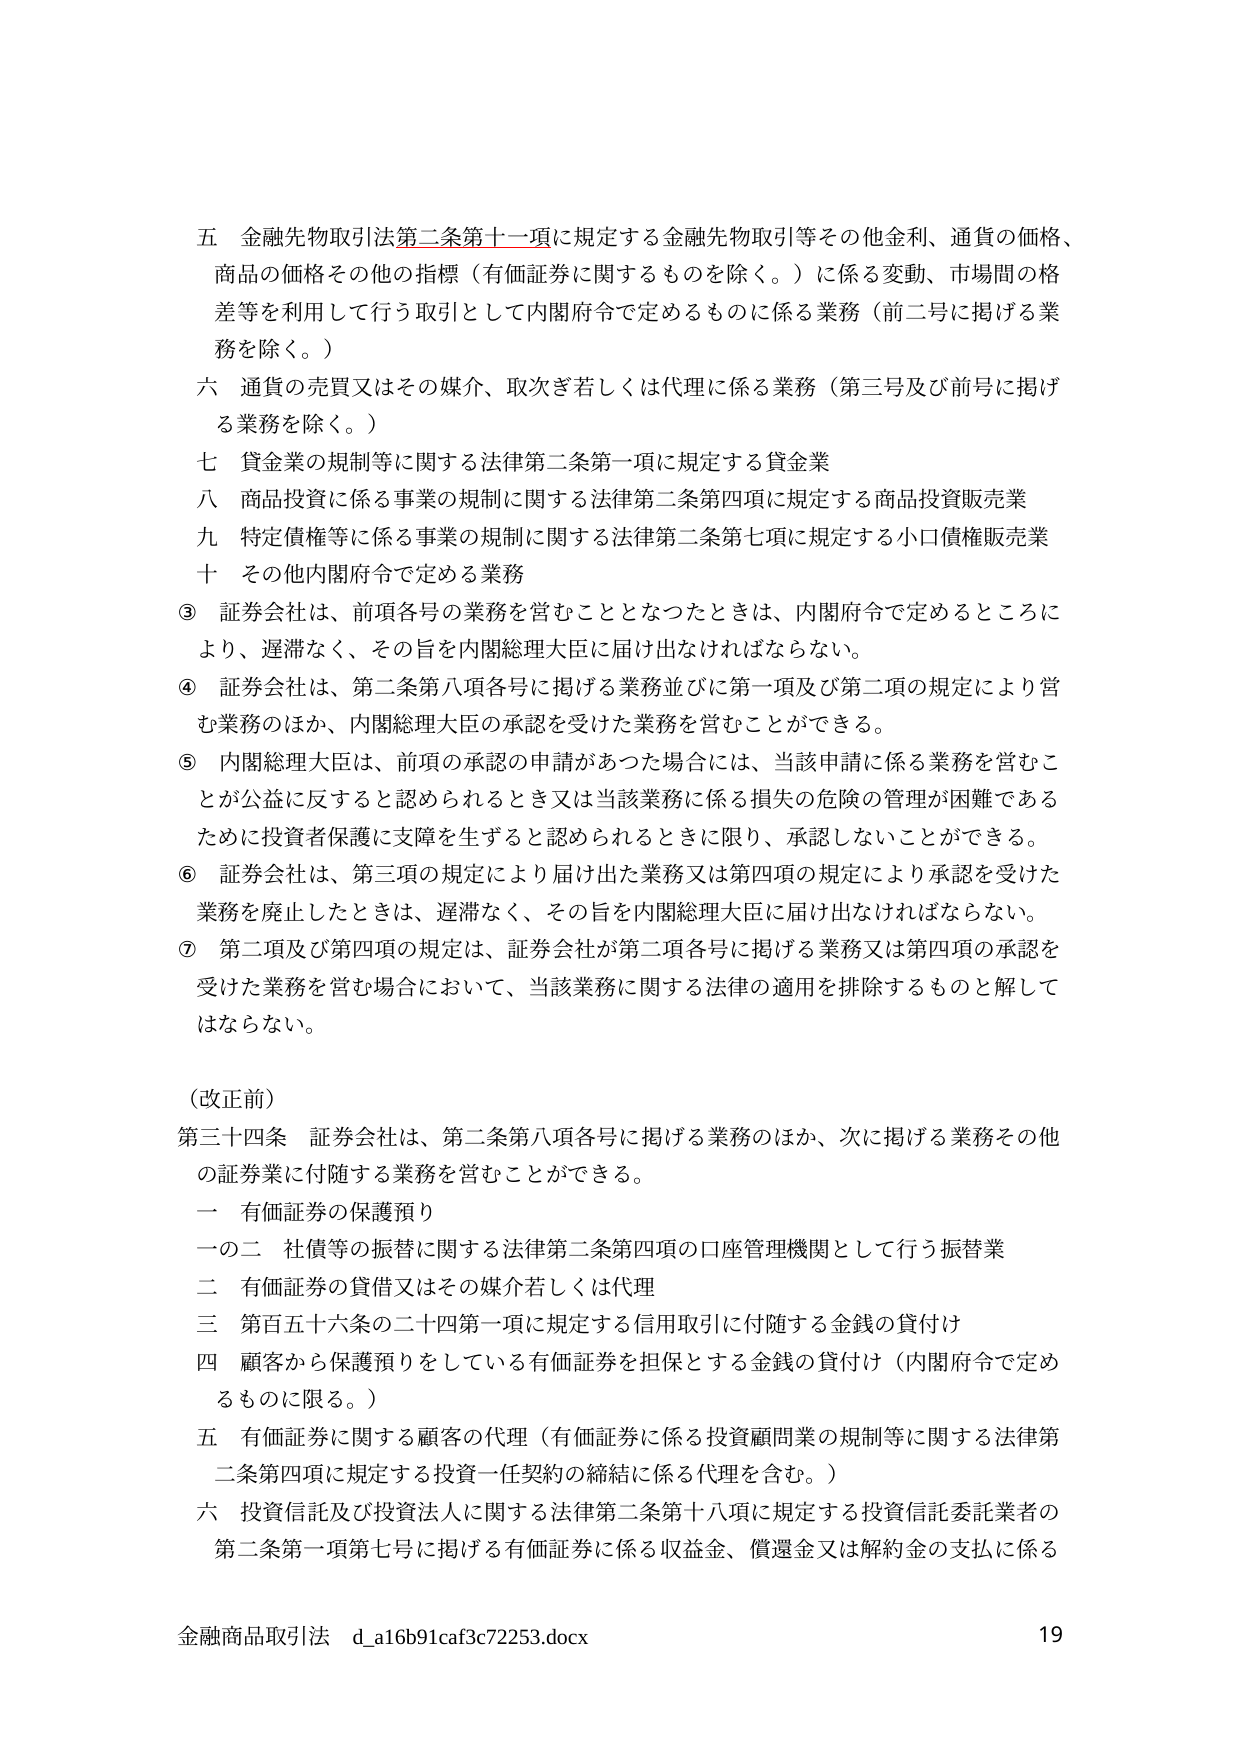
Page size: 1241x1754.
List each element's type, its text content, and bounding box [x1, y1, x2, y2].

text ⑦ 第二項及び第四項の規定は、証券会社が第二項各号に掲げる業務又は第四項の承認を受けた業務を営む場合において、当該業務に関する法律の適用を排除するものと解してはならない。 [177, 929, 1063, 1042]
text 十 その他内閣府令で定める業務 [196, 554, 1063, 592]
text 五 有価証券に関する顧客の代理（有価証券に係る投資顧問業の規制等に関する法律第二条第四項に規定する投資一任契約の締結に係る代理を含む。） [196, 1417, 1063, 1492]
text 九 特定債権等に係る事業の規制に関する法律第二条第七項に規定する小口債権販売業 [196, 517, 1063, 554]
text 八 商品投資に係る事業の規制に関する法律第二条第四項に規定する商品投資販売業 [196, 479, 1063, 517]
text 一の二 社債等の振替に関する法律第二条第四項の口座管理機関として行う振替業 [196, 1229, 1063, 1267]
text 六 通貨の売買又はその媒介、取次ぎ若しくは代理に係る業務（第三号及び前号に掲げる業務を除く。） [196, 367, 1063, 442]
text ⑥ 証券会社は、第三項の規定により届け出た業務又は第四項の規定により承認を受けた業務を廃止したときは、遅滞なく、その旨を内閣総理大臣に届け出なければならない。 [177, 854, 1063, 929]
text 七 貸金業の規制等に関する法律第二条第一項に規定する貸金業 [196, 442, 1063, 479]
text 第三十四条 証券会社は、第二条第八項各号に掲げる業務のほか、次に掲げる業務その他の証券業に付随する業務を営むことができる。 [177, 1117, 1063, 1192]
text （改正前） [177, 1079, 1063, 1117]
text 二 有価証券の貸借又はその媒介若しくは代理 [196, 1267, 1063, 1304]
text 三 第百五十六条の二十四第一項に規定する信用取引に付随する金銭の貸付け [196, 1304, 1063, 1342]
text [196, 1492, 1063, 1567]
text 一 有価証券の保護預り [196, 1192, 1063, 1229]
text 四 顧客から保護預りをしている有価証券を担保とする金銭の貸付け（内閣府令で定めるものに限る。） [196, 1342, 1063, 1417]
text 五 金融先物取引法第二条第十一項に規定する金融先物取引等その他金利、通貨の価格、商品の価格その他の指標（有価証券に関するものを除く。）に係る変動、市場間の格差等を利用して行う取引として内閣府令で定めるものに係る業務（前二号に掲げる業務を除く。） [196, 217, 1063, 367]
text ③ 証券会社は、前項各号の業務を営むこととなつたときは、内閣府令で定めるところにより、遅滞なく、その旨を内閣総理大臣に届け出なければならない。 [177, 592, 1063, 667]
text ⑤ 内閣総理大臣は、前項の承認の申請があつた場合には、当該申請に係る業務を営むことが公益に反すると認められるとき又は当該業務に係る損失の危険の管理が困難であるために投資者保護に支障を生ずると認められるときに限り、承認しないことができる。 [177, 742, 1063, 854]
text ④ 証券会社は、第二条第八項各号に掲げる業務並びに第一項及び第二項の規定により営む業務のほか、内閣総理大臣の承認を受けた業務を営むことができる。 [177, 667, 1063, 742]
